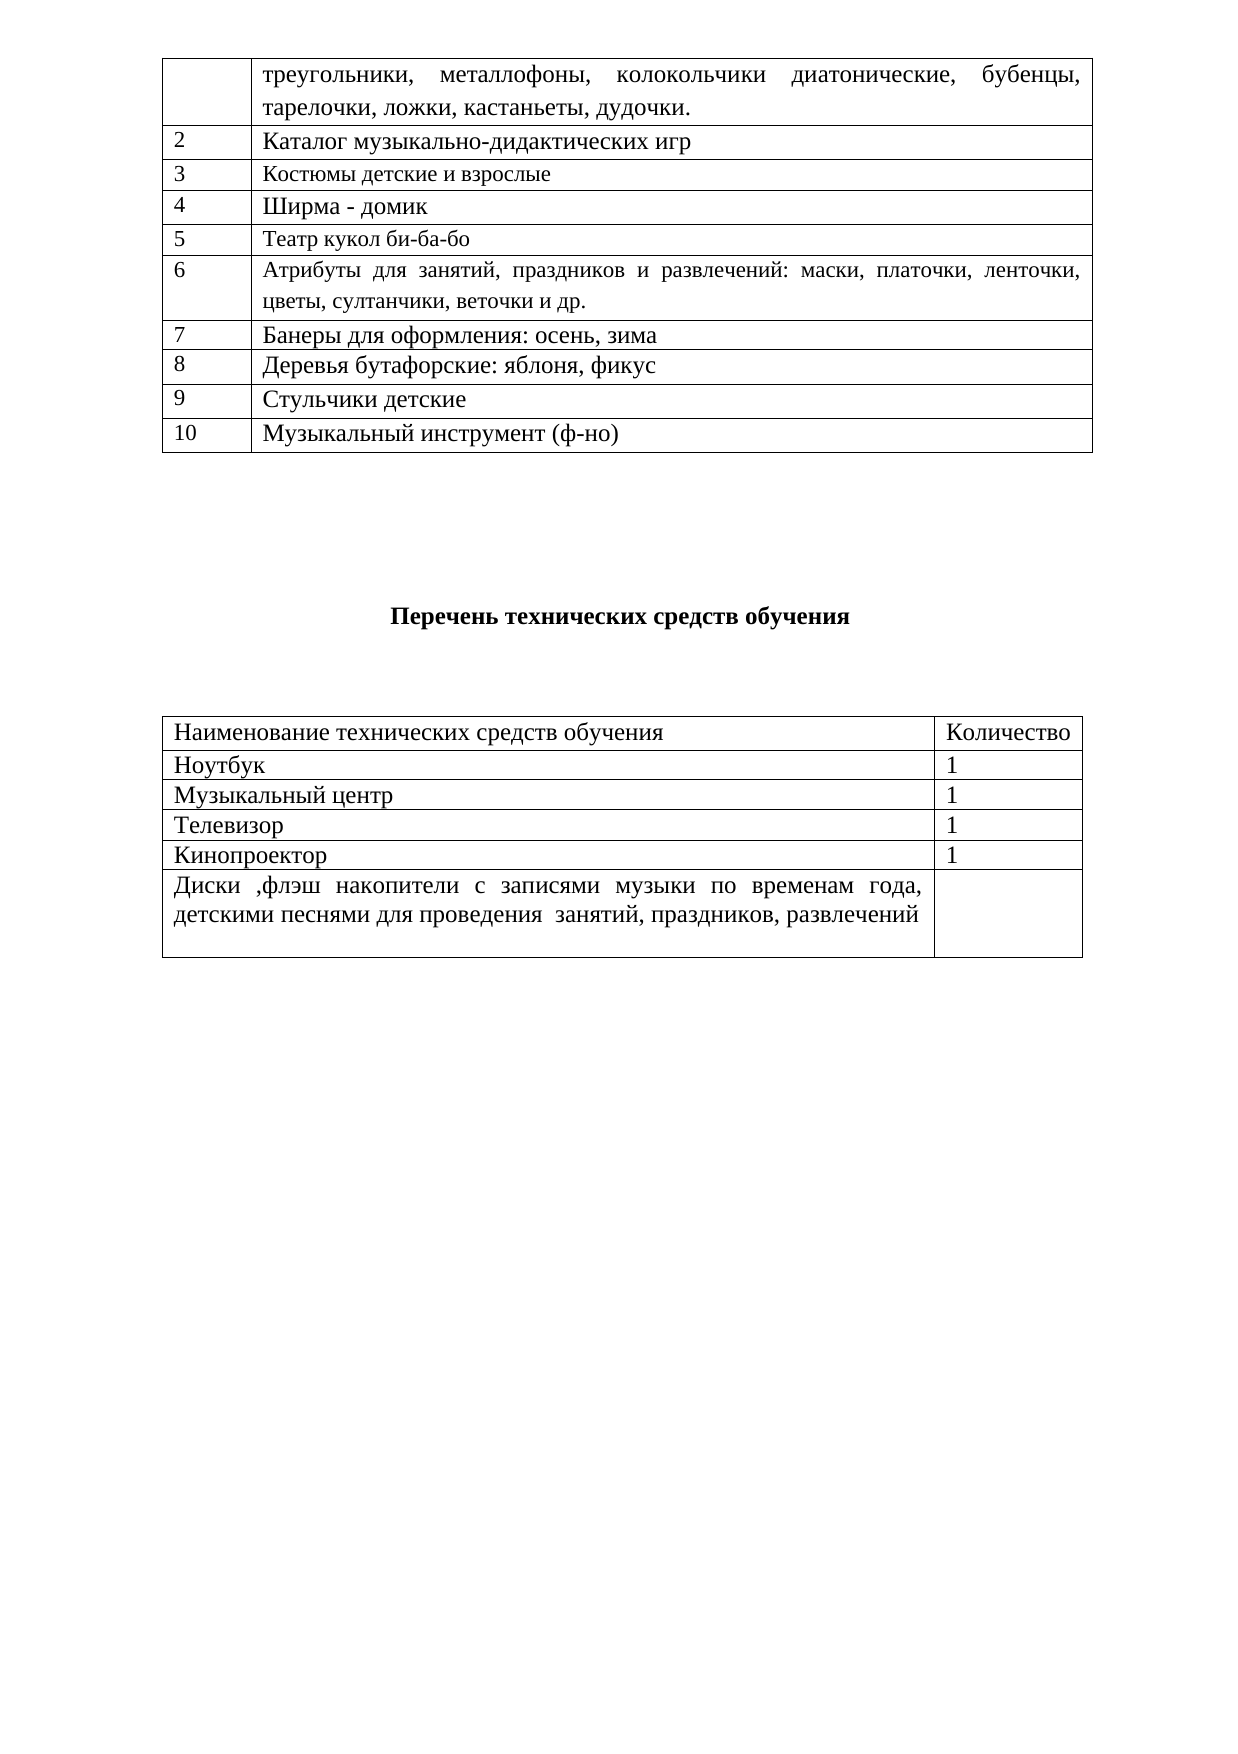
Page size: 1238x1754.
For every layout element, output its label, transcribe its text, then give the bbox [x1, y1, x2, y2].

table_cell 1 [935, 780, 1082, 809]
table_cell Стульчики детские [252, 385, 1092, 417]
table_cell 10 [163, 419, 251, 452]
table_cell Деревья бутафорские: яблоня, фикус [252, 350, 1092, 383]
table_cell [935, 870, 1082, 957]
table_cell 6 [163, 256, 251, 319]
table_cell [252, 59, 1092, 125]
table_cell 5 [163, 225, 251, 255]
table_cell Музыкальный центр [163, 780, 934, 809]
table_cell 3 [163, 160, 251, 190]
table_cell 8 [163, 350, 251, 383]
table_cell Кинопроектор [163, 841, 934, 869]
table_cell Музыкальный инструмент (ф-но) [252, 419, 1092, 452]
table_cell Каталог музыкально-дидактических игр [252, 126, 1092, 159]
table_header Наименование технических средств обучения [163, 717, 934, 749]
table_header Количество [935, 717, 1082, 749]
table_cell 9 [163, 385, 251, 417]
table_cell 4 [163, 191, 251, 224]
table_cell 7 [163, 321, 251, 349]
table_cell Диски ,флэш накопители с записями музыки по временам года, детскими песнями для проведения занятий, праздников, развлечений [163, 870, 934, 957]
table_cell 1 [935, 841, 1082, 869]
table_cell 1 [935, 751, 1082, 779]
text Перечень технических средств обучения [133, 601, 1107, 630]
table_cell 1 [935, 810, 1082, 839]
table_cell Костюмы детские и взрослые [252, 160, 1092, 190]
table_cell Телевизор [163, 810, 934, 839]
table_cell Банеры для оформления: осень, зима [252, 321, 1092, 349]
table_cell 2 [163, 126, 251, 159]
table_cell Атрибуты для занятий, праздников и развлечений: маски, платочки, ленточки, цветы, султанчики, веточки и др. [252, 256, 1092, 319]
table_cell Ноутбук [163, 751, 934, 779]
table_cell 1 [163, 59, 251, 125]
table_cell Театр кукол би-ба-бо [252, 225, 1092, 255]
table_cell Ширма - домик [252, 191, 1092, 224]
